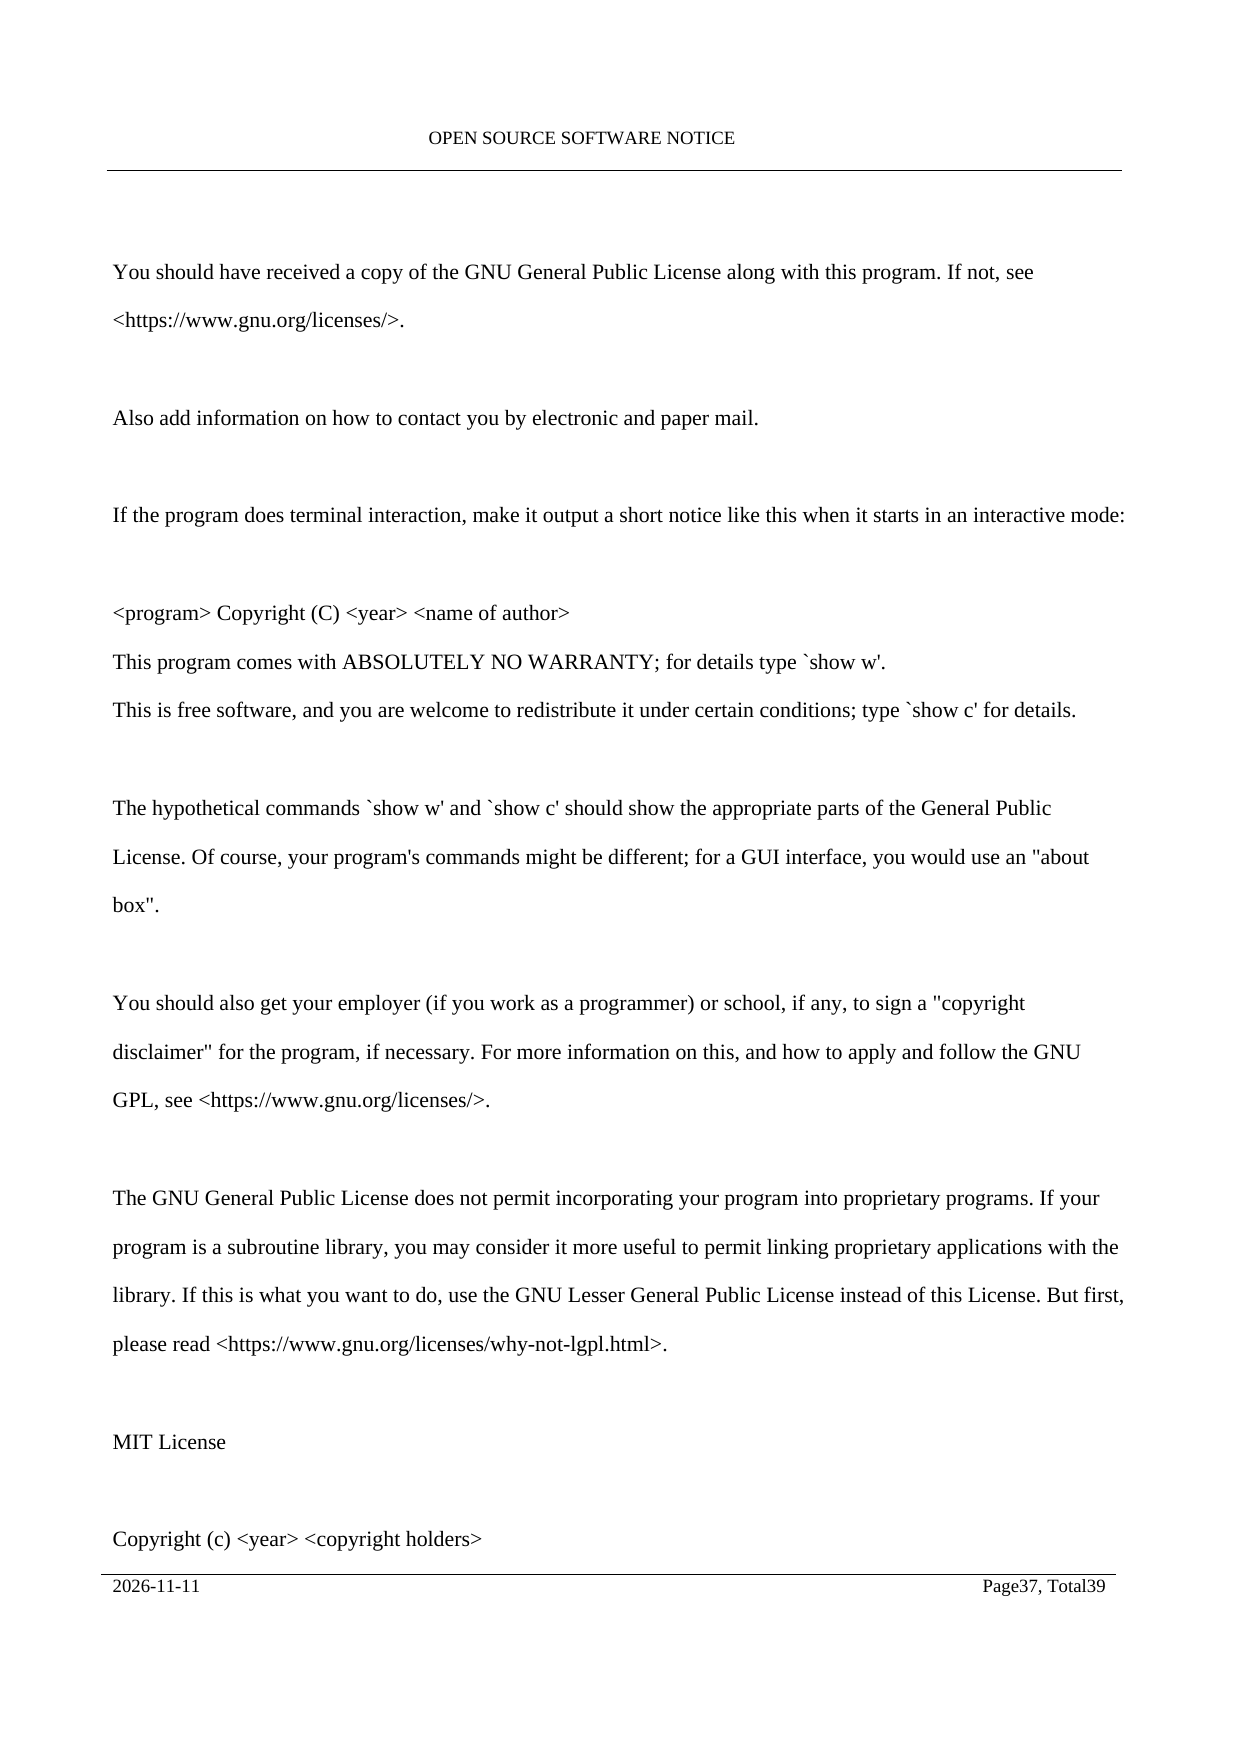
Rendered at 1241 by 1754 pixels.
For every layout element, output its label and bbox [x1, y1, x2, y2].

text [112, 206, 1128, 1555]
